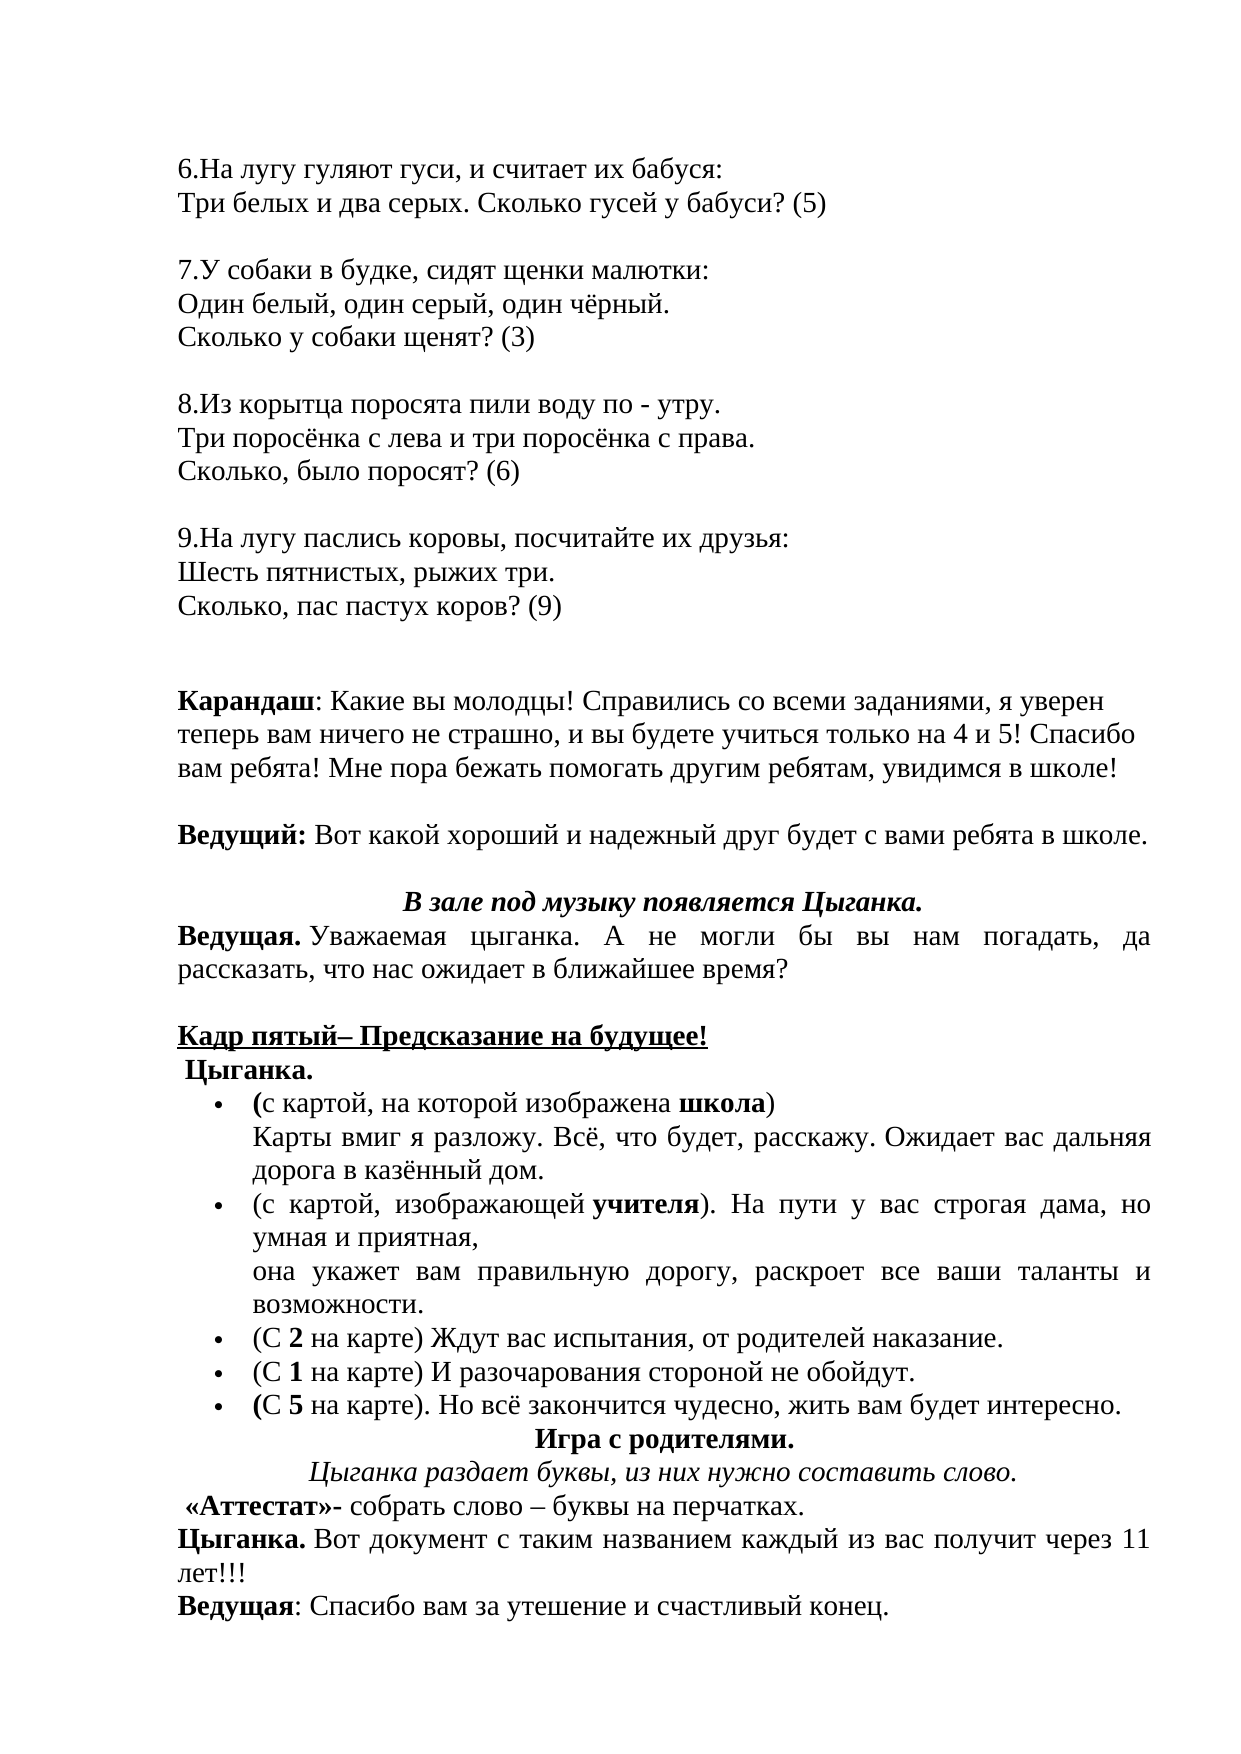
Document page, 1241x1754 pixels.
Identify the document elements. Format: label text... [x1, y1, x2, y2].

text Ведущий: Вот какой хороший и надежный друг будет с вами ребята в школе. [177, 817, 1152, 851]
text Карандаш: Какие вы молодцы! Справились со всеми заданиями, я уверен теперь вам ничего не страшно, и вы будете учиться только на 4 и 5! Спасибо вам ребята! Мне пора бежать помогать другим ребятам, увидимся в школе! [177, 683, 1152, 783]
text В зале под музыку появляется Цыганка. [177, 884, 1152, 918]
list (С 2 на карте) Ждут вас испытания, от родителей наказание. [215, 1320, 1152, 1354]
list (С 5 на карте). Но всё закончится чудесно, жить вам будет интересно. [215, 1387, 1152, 1421]
list (С 1 на карте) И разочарования стороной не обойдут. [215, 1354, 1152, 1387]
text Цыганка. Вот документ с таким названием каждый из вас получит через 11 лет!!! [177, 1521, 1152, 1588]
list (с картой, на которой изображена школа) [215, 1085, 1152, 1119]
text Цыганка раздает буквы, из них нужно составить слово. [177, 1454, 1152, 1488]
text Цыганка. [177, 1052, 1152, 1085]
text «Аттестат»- собрать слово – буквы на перчатках. [177, 1488, 1152, 1521]
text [177, 118, 1152, 683]
list (с картой, изображающей учителя). На пути у вас строгая дама, но умная и приятная, [215, 1186, 1152, 1253]
text Ведущая: Спасибо вам за утешение и счастливый конец. [177, 1588, 1152, 1622]
text Игра с родителями. [177, 1421, 1152, 1454]
text Кадр пятый– Предсказание на будущее! [177, 1018, 1152, 1052]
text Ведущая. Уважаемая цыганка. А не могли бы вы нам погадать, да рассказать, что нас ожидает в ближайшее время? [177, 918, 1152, 985]
text она укажет вам правильную дорогу, раскроет все ваши таланты и возможности. [252, 1253, 1152, 1320]
text Карты вмиг я разложу. Всё, что будет, расскажу. Ожидает вас дальняя дорога в казённый дом. [252, 1119, 1152, 1186]
